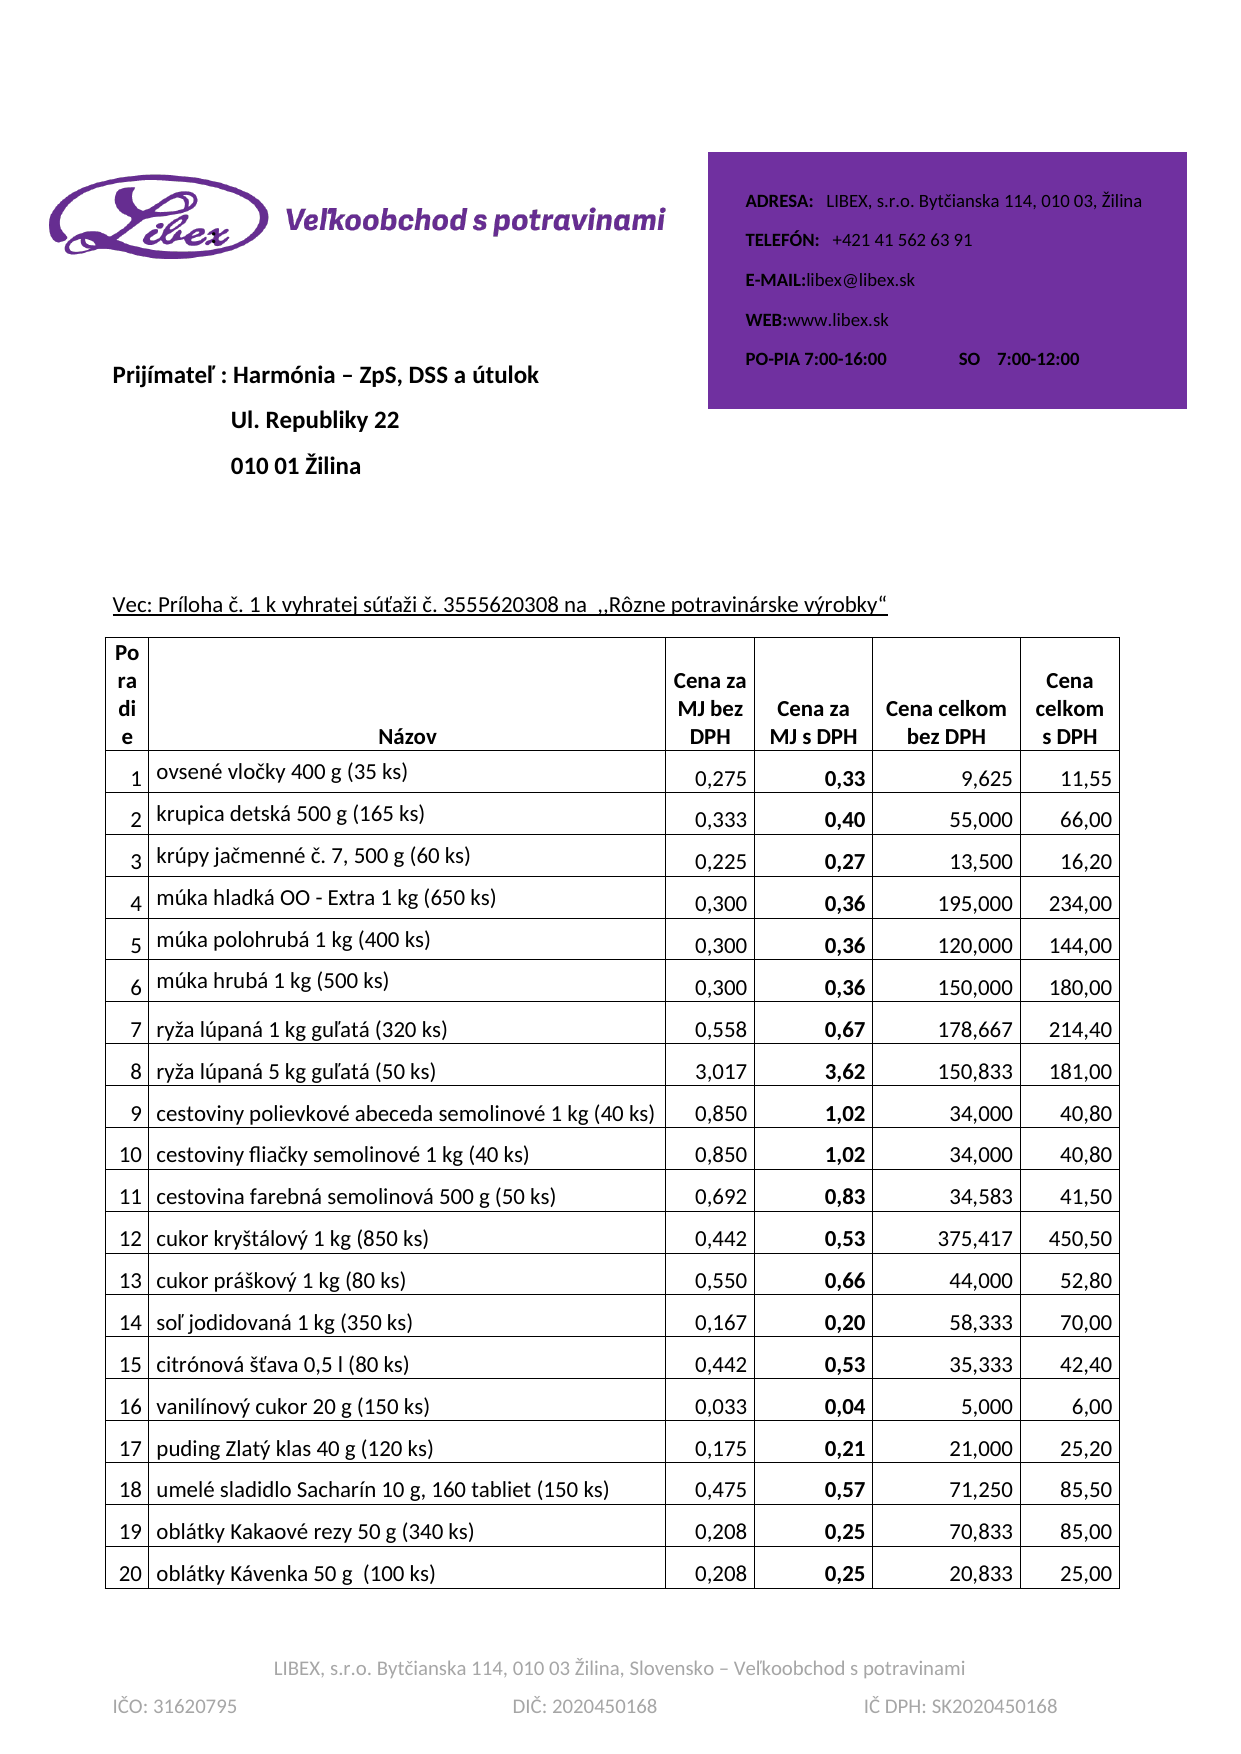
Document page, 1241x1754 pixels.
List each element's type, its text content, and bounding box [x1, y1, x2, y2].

table_cell 120,000 [873, 919, 1020, 959]
table_cell umelé sladidlo Sacharín 10 g, 160 tabliet (150 ks) [149, 1463, 665, 1504]
table_cell 0,208 [666, 1505, 754, 1546]
table_cell 0,275 [666, 751, 754, 792]
table_cell 0,442 [666, 1212, 754, 1252]
table_cell 0,333 [666, 793, 754, 834]
table_cell 18 [106, 1463, 148, 1504]
table_cell vanilínový cukor 20 g (150 ks) [149, 1379, 665, 1420]
table_cell 0,300 [666, 919, 754, 959]
table_cell 1,02 [755, 1086, 872, 1127]
table_cell 14 [106, 1295, 148, 1336]
table_cell 0,300 [666, 877, 754, 917]
table_cell 58,333 [873, 1295, 1020, 1336]
table_cell 16 [106, 1379, 148, 1420]
table_cell 0,36 [755, 877, 872, 917]
table_cell 70,833 [873, 1505, 1020, 1546]
text Vec: Príloha č. 1 k vyhratej súťaži č. 3555620308 na ,,Rôzne potravinárske výrobky“ [112, 590, 1128, 618]
table_cell 0,27 [755, 835, 872, 876]
table_cell cukor kryštálový 1 kg (850 ks) [149, 1212, 665, 1252]
table_cell 13,500 [873, 835, 1020, 876]
table_cell 1,02 [755, 1128, 872, 1169]
table_cell 15 [106, 1337, 148, 1378]
text : [112, 222, 708, 249]
table_cell 52,80 [1021, 1254, 1119, 1294]
table_header Poradie [106, 638, 148, 750]
table_cell 150,833 [873, 1044, 1020, 1085]
picture [46, 151, 667, 277]
table_cell 0,04 [755, 1379, 872, 1420]
table_cell 8 [106, 1044, 148, 1085]
table_cell 0,225 [666, 835, 754, 876]
table_cell 40,80 [1021, 1128, 1119, 1169]
table_cell 6,00 [1021, 1379, 1119, 1420]
table_cell 0,033 [666, 1379, 754, 1420]
table_cell 0,850 [666, 1086, 754, 1127]
table_cell 12 [106, 1212, 148, 1252]
table_cell 375,417 [873, 1212, 1020, 1252]
table_cell 19 [106, 1505, 148, 1546]
table_cell 0,208 [666, 1547, 754, 1587]
table_cell cestoviny fliačky semolinové 1 kg (40 ks) [149, 1128, 665, 1169]
table_cell 0,57 [755, 1463, 872, 1504]
table_cell 0,40 [755, 793, 872, 834]
table_cell oblátky Kávenka 50 g (100 ks) [149, 1547, 665, 1587]
table_cell 0,53 [755, 1212, 872, 1252]
table_cell 20 [106, 1547, 148, 1587]
table_cell oblátky Kakaové rezy 50 g (340 ks) [149, 1505, 665, 1546]
table_header Cena za MJ bez DPH [666, 638, 754, 750]
table_cell 13 [106, 1254, 148, 1294]
table_cell ovsené vločky 400 g (35 ks) [149, 751, 665, 792]
table_cell 150,000 [873, 960, 1020, 1001]
table_cell 40,80 [1021, 1086, 1119, 1127]
table_cell 0,36 [755, 960, 872, 1001]
table_cell 17 [106, 1421, 148, 1462]
table_cell 0,550 [666, 1254, 754, 1294]
table_cell cestovina farebná semolinová 500 g (50 ks) [149, 1170, 665, 1211]
table_cell ryža lúpaná 5 kg guľatá (50 ks) [149, 1044, 665, 1085]
table_cell 3,017 [666, 1044, 754, 1085]
table_cell 0,175 [666, 1421, 754, 1462]
table_cell 20,833 [873, 1547, 1020, 1587]
table_cell 34,000 [873, 1086, 1020, 1127]
table_cell 450,50 [1021, 1212, 1119, 1252]
table_cell 85,00 [1021, 1505, 1119, 1546]
table_cell cestoviny polievkové abeceda semolinové 1 kg (40 ks) [149, 1086, 665, 1127]
table_cell 44,000 [873, 1254, 1020, 1294]
table_cell 0,25 [755, 1505, 872, 1546]
table_cell 5 [106, 919, 148, 959]
table_cell 0,558 [666, 1002, 754, 1043]
table_cell 0,25 [755, 1547, 872, 1587]
table_cell 70,00 [1021, 1295, 1119, 1336]
table_cell 6 [106, 960, 148, 1001]
table_cell 0,692 [666, 1170, 754, 1211]
table_cell 1 [106, 751, 148, 792]
table_cell 0,20 [755, 1295, 872, 1336]
table_cell 214,40 [1021, 1002, 1119, 1043]
table_cell múka hrubá 1 kg (500 ks) [149, 960, 665, 1001]
table_cell 9 [106, 1086, 148, 1127]
table_cell soľ jodidovaná 1 kg (350 ks) [149, 1295, 665, 1336]
table_cell 3 [106, 835, 148, 876]
table_cell 3,62 [755, 1044, 872, 1085]
table_cell 66,00 [1021, 793, 1119, 834]
table_cell 0,83 [755, 1170, 872, 1211]
table_cell 4 [106, 877, 148, 917]
table_header Cena za MJ s DPH [755, 638, 872, 750]
table_cell 9,625 [873, 751, 1020, 792]
table_cell 42,40 [1021, 1337, 1119, 1378]
table_cell 0,475 [666, 1463, 754, 1504]
table_cell 181,00 [1021, 1044, 1119, 1085]
table_cell 41,50 [1021, 1170, 1119, 1211]
table_cell ryža lúpaná 1 kg guľatá (320 ks) [149, 1002, 665, 1043]
table_cell 0,850 [666, 1128, 754, 1169]
table_cell 0,300 [666, 960, 754, 1001]
table_cell 10 [106, 1128, 148, 1169]
text 010 01 Žilina [112, 450, 1128, 481]
table_cell 25,00 [1021, 1547, 1119, 1587]
table_cell 0,53 [755, 1337, 872, 1378]
table_cell 21,000 [873, 1421, 1020, 1462]
table_cell 0,167 [666, 1295, 754, 1336]
table_cell 0,442 [666, 1337, 754, 1378]
table_header Názov [149, 638, 665, 750]
text Prijímateľ : Harmónia – ZpS, DSS a útulok [112, 359, 708, 389]
table_cell 144,00 [1021, 919, 1119, 959]
table_cell 85,50 [1021, 1463, 1119, 1504]
table_cell 7 [106, 1002, 148, 1043]
table_cell 5,000 [873, 1379, 1020, 1420]
table_cell 0,36 [755, 919, 872, 959]
table_cell puding Zlatý klas 40 g (120 ks) [149, 1421, 665, 1462]
table_cell 195,000 [873, 877, 1020, 917]
table_header Cena celkom s DPH [1021, 638, 1119, 750]
table_cell 0,33 [755, 751, 872, 792]
table_cell 55,000 [873, 793, 1020, 834]
table_cell 25,20 [1021, 1421, 1119, 1462]
table_cell 16,20 [1021, 835, 1119, 876]
table_cell 11,55 [1021, 751, 1119, 792]
table_cell krupica detská 500 g (165 ks) [149, 793, 665, 834]
table_cell 2 [106, 793, 148, 834]
table_cell 178,667 [873, 1002, 1020, 1043]
table_cell múka polohrubá 1 kg (400 ks) [149, 919, 665, 959]
table_cell 0,66 [755, 1254, 872, 1294]
table_cell 234,00 [1021, 877, 1119, 917]
table_cell citrónová šťava 0,5 l (80 ks) [149, 1337, 665, 1378]
table_cell 11 [106, 1170, 148, 1211]
table_cell 180,00 [1021, 960, 1119, 1001]
table_cell krúpy jačmenné č. 7, 500 g (60 ks) [149, 835, 665, 876]
table_cell 0,67 [755, 1002, 872, 1043]
table_cell 34,000 [873, 1128, 1020, 1169]
table_cell cukor práškový 1 kg (80 ks) [149, 1254, 665, 1294]
table_cell 34,583 [873, 1170, 1020, 1211]
table_cell 71,250 [873, 1463, 1020, 1504]
table_cell múka hladká OO - Extra 1 kg (650 ks) [149, 877, 665, 917]
table_cell 0,21 [755, 1421, 872, 1462]
text Ul. Republiky 22 [112, 405, 1128, 435]
table_header Cena celkom bez DPH [873, 638, 1020, 750]
table_cell 35,333 [873, 1337, 1020, 1378]
